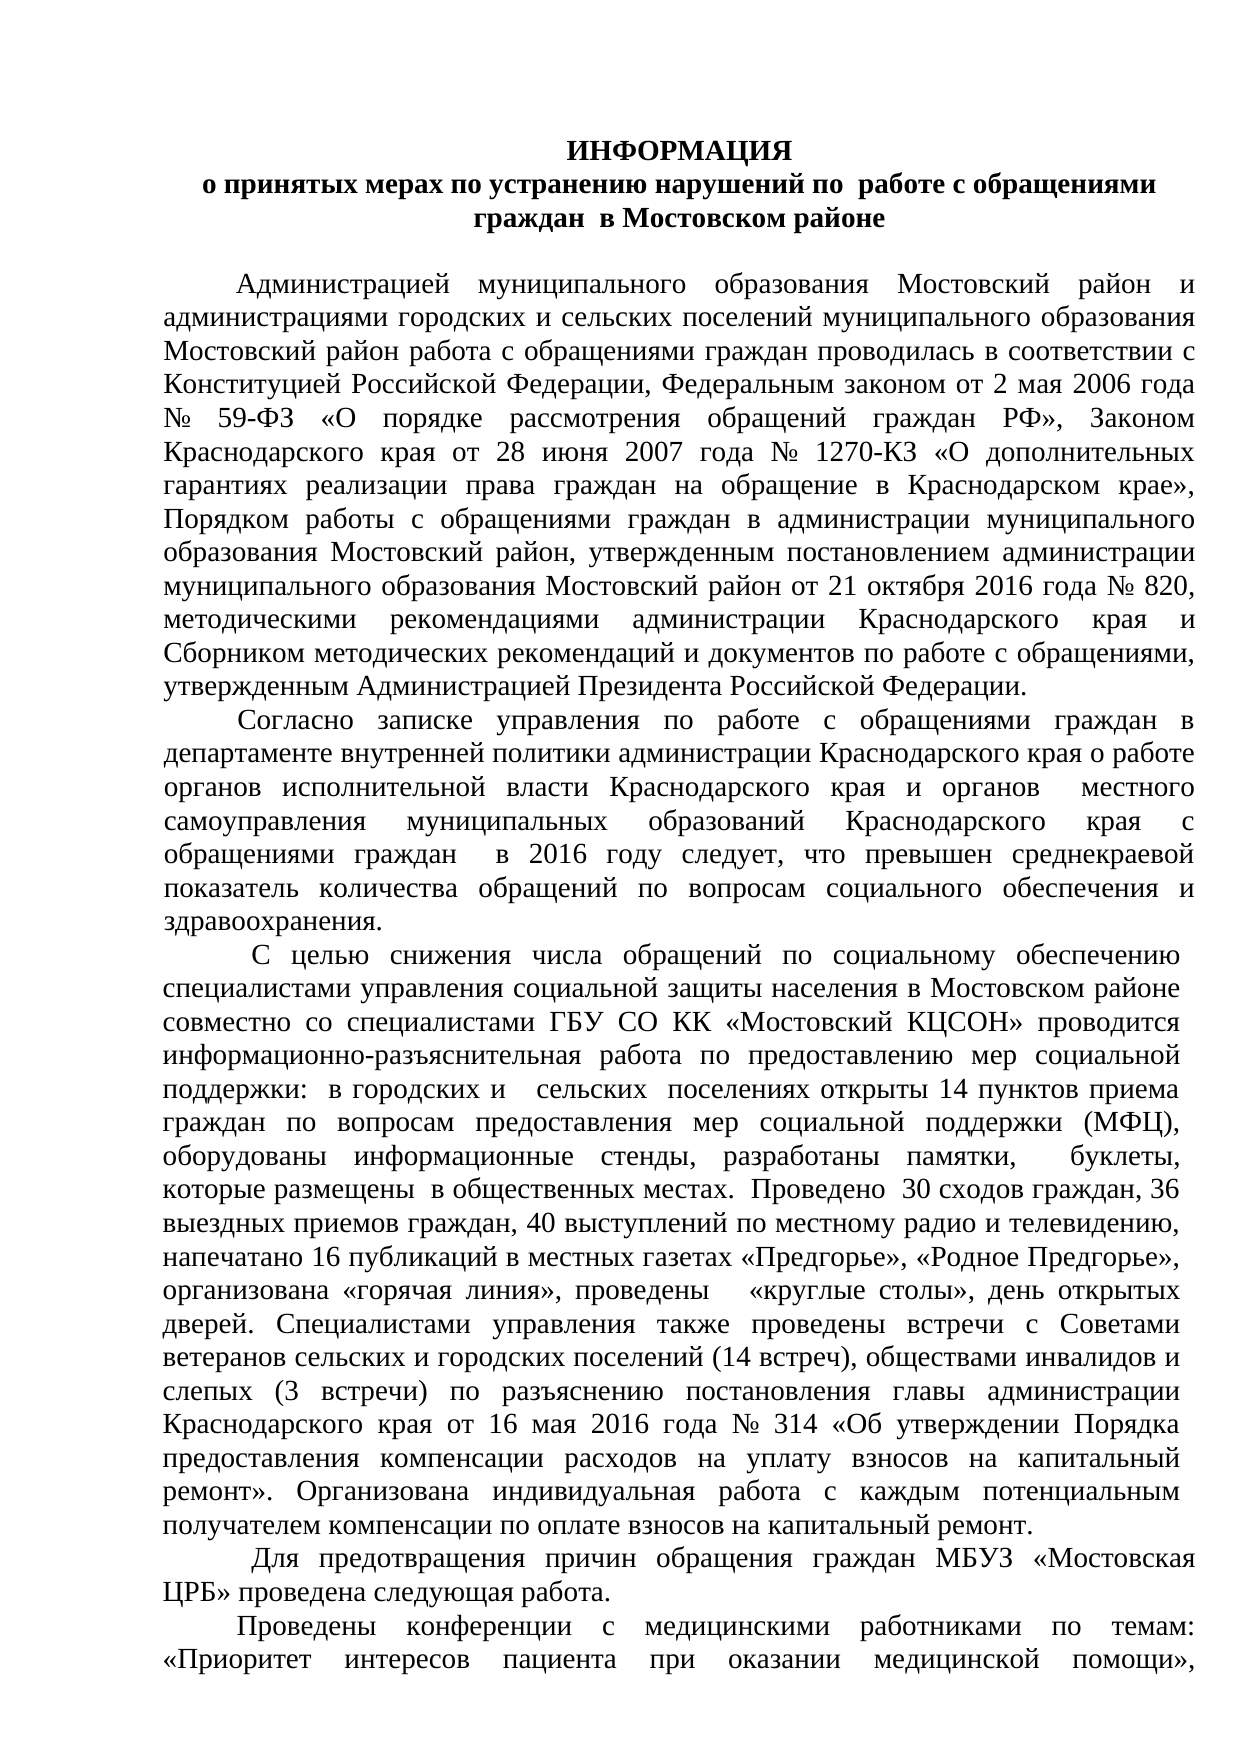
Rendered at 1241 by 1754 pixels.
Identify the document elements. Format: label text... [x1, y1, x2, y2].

text Администрацией муниципального образования Мостовский район и администрациями городских и сельских поселений муниципального образования Мостовский район работа с обращениями граждан проводилась в соответствии с Конституцией Российской Федерации, Федеральным законом от 2 мая 2006 года № 59-ФЗ «О порядке рассмотрения обращений граждан РФ», Законом Краснодарского края от 28 июня 2007 года № 1270-КЗ «О дополнительных гарантиях реализации права граждан на обращение в Краснодарском крае», Порядком работы с обращениями граждан в администрации муниципального образования Мостовский район, утвержденным постановлением администрации муниципального образования Мостовский район от 21 октября 2016 года № 820, методическими рекомендациями администрации Краснодарского края и Сборником методических рекомендаций и документов по работе с обращениями, утвержденным Администрацией Президента Российской Федерации. [163, 266, 1196, 702]
text ИНФОРМАЦИЯ о принятых мерах по устранению нарушений по работе с обращениями граждан в Мостовском районе [162, 133, 1196, 233]
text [162, 1608, 1196, 1675]
text Согласно записке управления по работе с обращениями граждан в департаменте внутренней политики администрации Краснодарского края о работе органов исполнительной власти Краснодарского края и органов местного самоуправления муниципальных образований Краснодарского края с обращениями граждан в 2016 году следует, что превышен среднекраевой показатель количества обращений по вопросам социального обеспечения и здравоохранения. [163, 702, 1196, 937]
text С целью снижения числа обращений по социальному обеспечению специалистами управления социальной защиты населения в Мостовском районе совместно со специалистами ГБУ СО КК «Мостовский КЦСОН» проводится информационно-разъяснительная работа по предоставлению мер социальной поддержки: в городских и сельских поселениях открыты 14 пунктов приема граждан по вопросам предоставления мер социальной поддержки (МФЦ), оборудованы информационные стенды, разработаны памятки, буклеты, которые размещены в общественных местах. Проведено 30 сходов граждан, 36 выездных приемов граждан, 40 выступлений по местному радио и телевидению, напечатано 16 публикаций в местных газетах «Предгорье», «Родное Предгорье», организована «горячая линия», проведены «круглые столы», день открытых дверей. Специалистами управления также проведены встречи с Советами ветеранов сельских и городских поселений (14 встреч), обществами инвалидов и слепых (3 встречи) по разъяснению постановления главы администрации Краснодарского края от 16 мая 2016 года № 314 «Об утверждении Порядка предоставления компенсации расходов на уплату взносов на капитальный ремонт». Организована индивидуальная работа с каждым потенциальным получателем компенсации по оплате взносов на капитальный ремонт. [162, 937, 1181, 1541]
text Для предотвращения причин обращения граждан МБУЗ «Мостовская ЦРБ» проведена следующая работа. [162, 1541, 1196, 1608]
